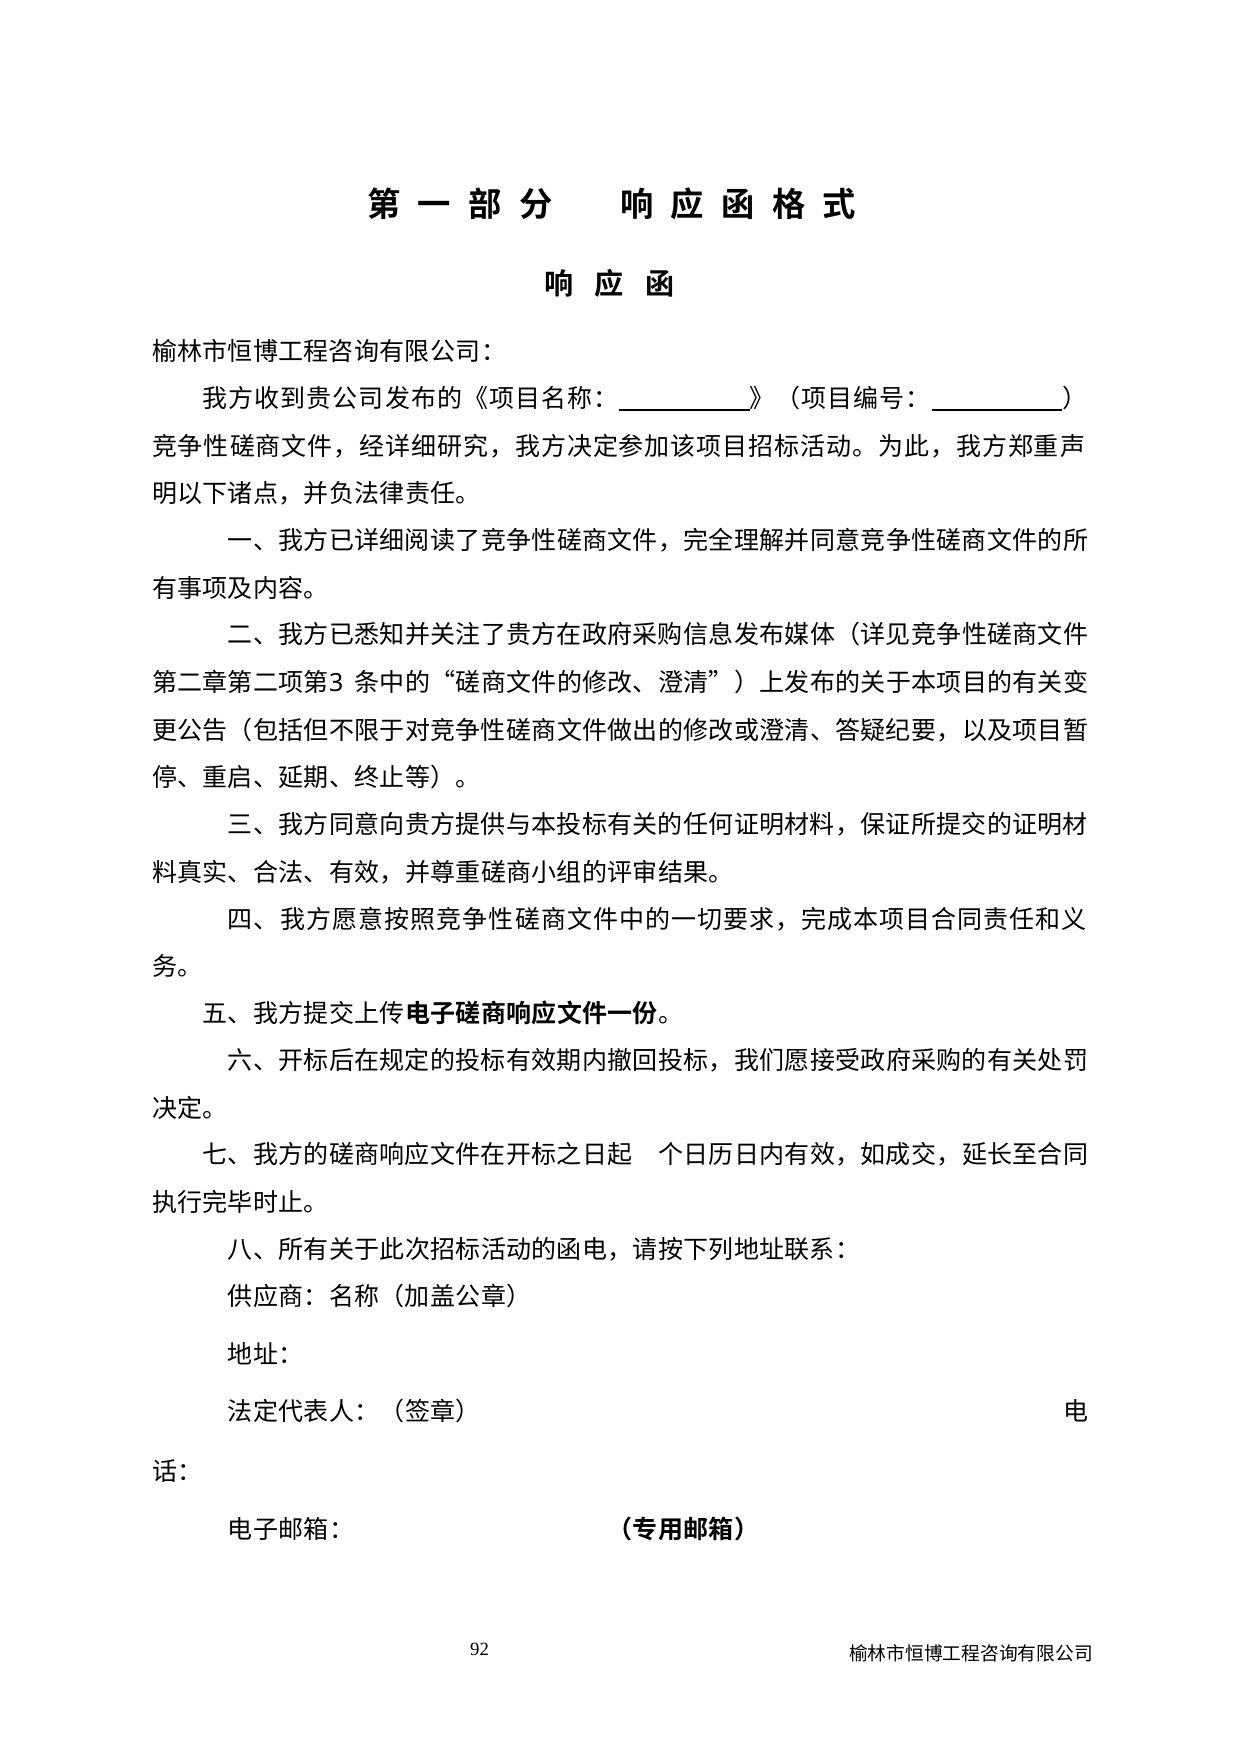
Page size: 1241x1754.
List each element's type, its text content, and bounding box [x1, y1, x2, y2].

text 地址： [152, 1332, 1088, 1372]
text 电子邮箱： （专用邮箱） [152, 1507, 1088, 1547]
text 八、所有关于此次招标活动的函电，请按下列地址联系： [152, 1228, 1088, 1267]
text 三、我方同意向贵方提供与本投标有关的任何证明材料，保证所提交的证明材料真实、合法、有效，并尊重磋商小组的评审结果。 [152, 803, 1088, 890]
text 五、我方提交上传电子磋商响应文件一份。 [152, 992, 1088, 1032]
text 供应商：名称（加盖公章） [152, 1274, 1088, 1314]
text 第一部分 响应函格式 [152, 163, 1088, 242]
text 一、我方已详细阅读了竞争性磋商文件，完全理解并同意竞争性磋商文件的所有事项及内容。 [152, 519, 1088, 606]
text 法定代表人：（签章） 电话： [152, 1390, 1088, 1489]
text 二、我方已悉知并关注了贵方在政府采购信息发布媒体（详见竞争性磋商文件第二章第二项第3条中的“磋商文件的修改、澄清”）上发布的关于本项目的有关变更公告（包括但不限于对竞争性磋商文件做出的修改或澄清、答疑纪要，以及项目暂停、重启、延期、终止等）。 [152, 613, 1088, 796]
text 我方收到贵公司发布的《项目名称： 》（项目编号： ）竞争性磋商文件，经详细研究，我方决定参加该项目招标活动。为此，我方郑重声明以下诸点，并负法律责任。 [152, 377, 1087, 512]
text 榆林市恒博工程咨询有限公司： [152, 330, 1088, 369]
text 四、我方愿意按照竞争性磋商文件中的一切要求，完成本项目合同责任和义务。 [152, 897, 1088, 985]
text 六、开标后在规定的投标有效期内撤回投标，我们愿接受政府采购的有关处罚决定。 [152, 1039, 1088, 1126]
text 响应函 [152, 242, 1088, 321]
text 七、我方的磋商响应文件在开标之日起 个日历日内有效，如成交，延长至合同执行完毕时止。 [152, 1133, 1088, 1221]
